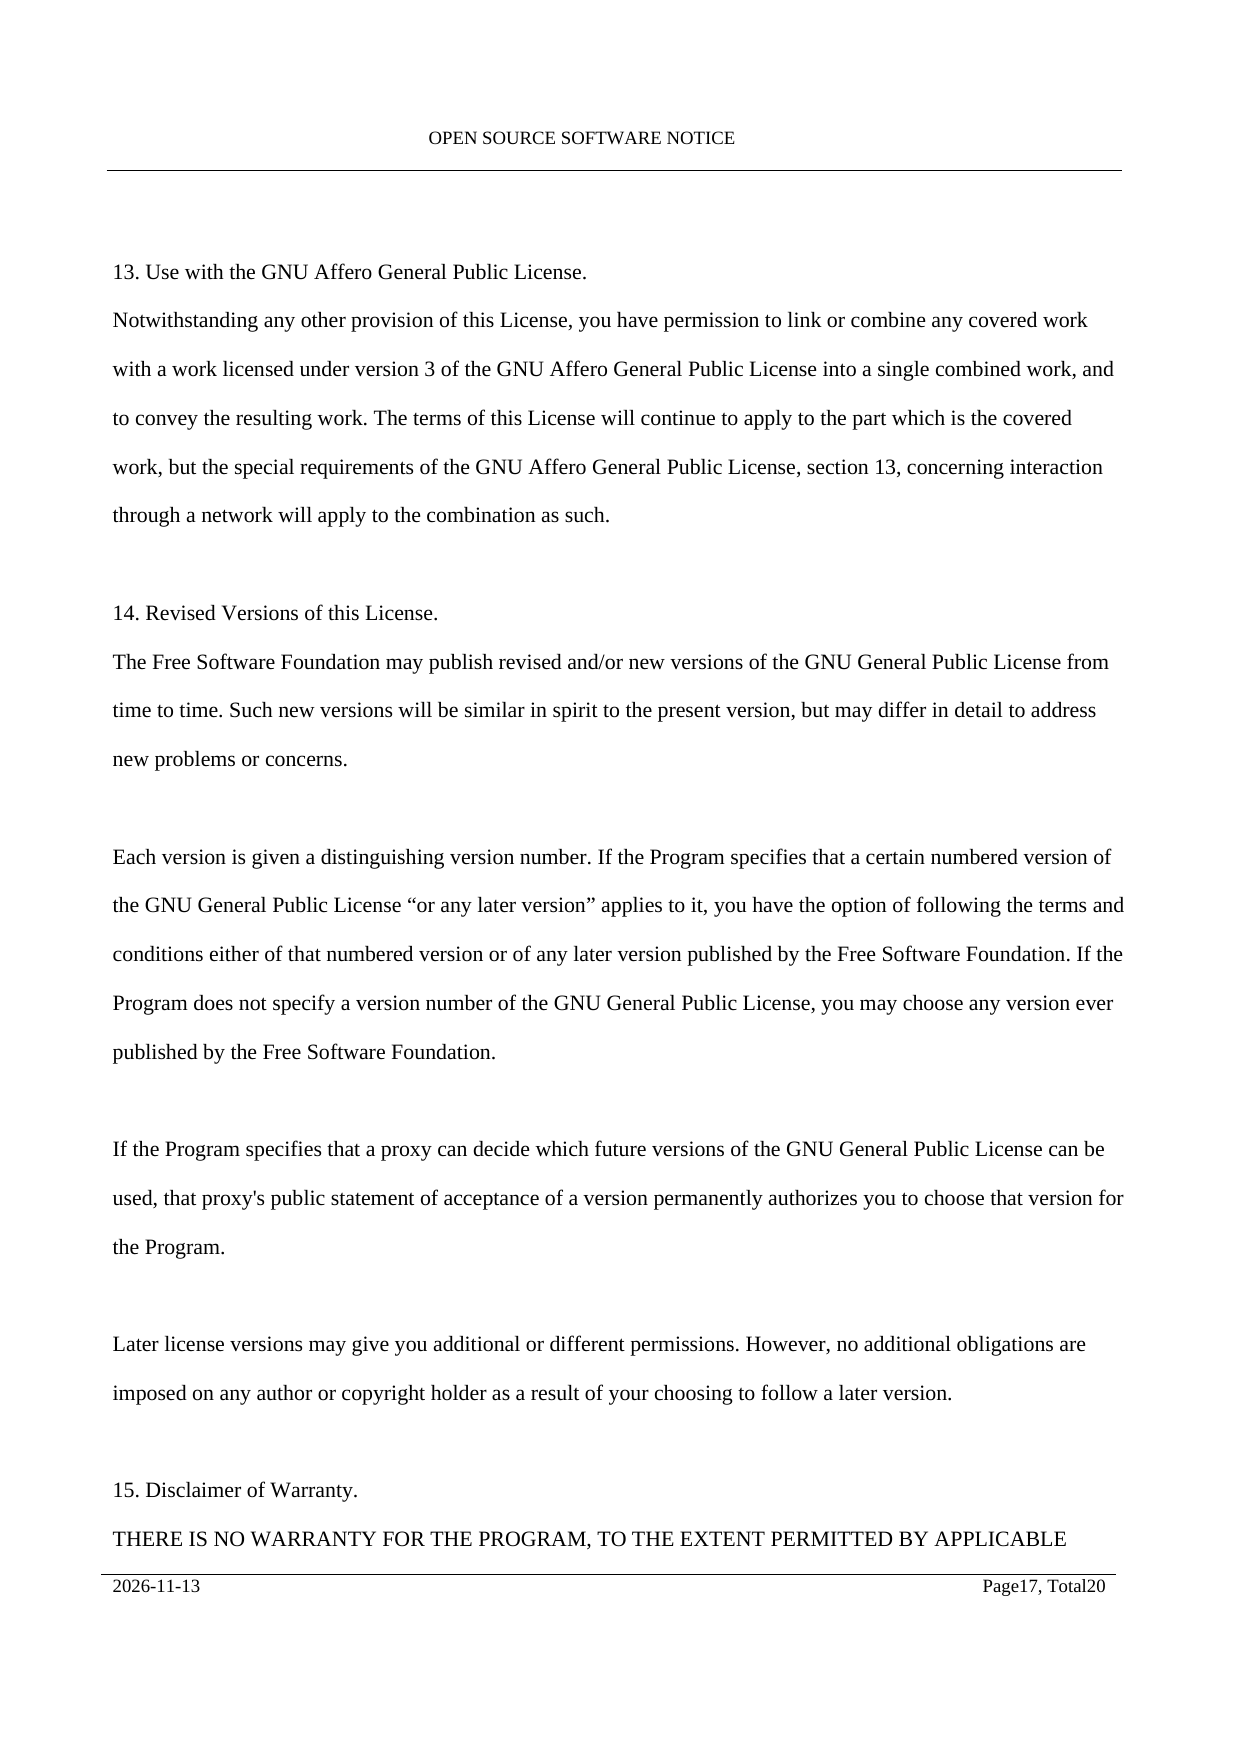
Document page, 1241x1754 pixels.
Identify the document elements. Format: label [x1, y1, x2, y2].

text [112, 206, 1128, 1555]
